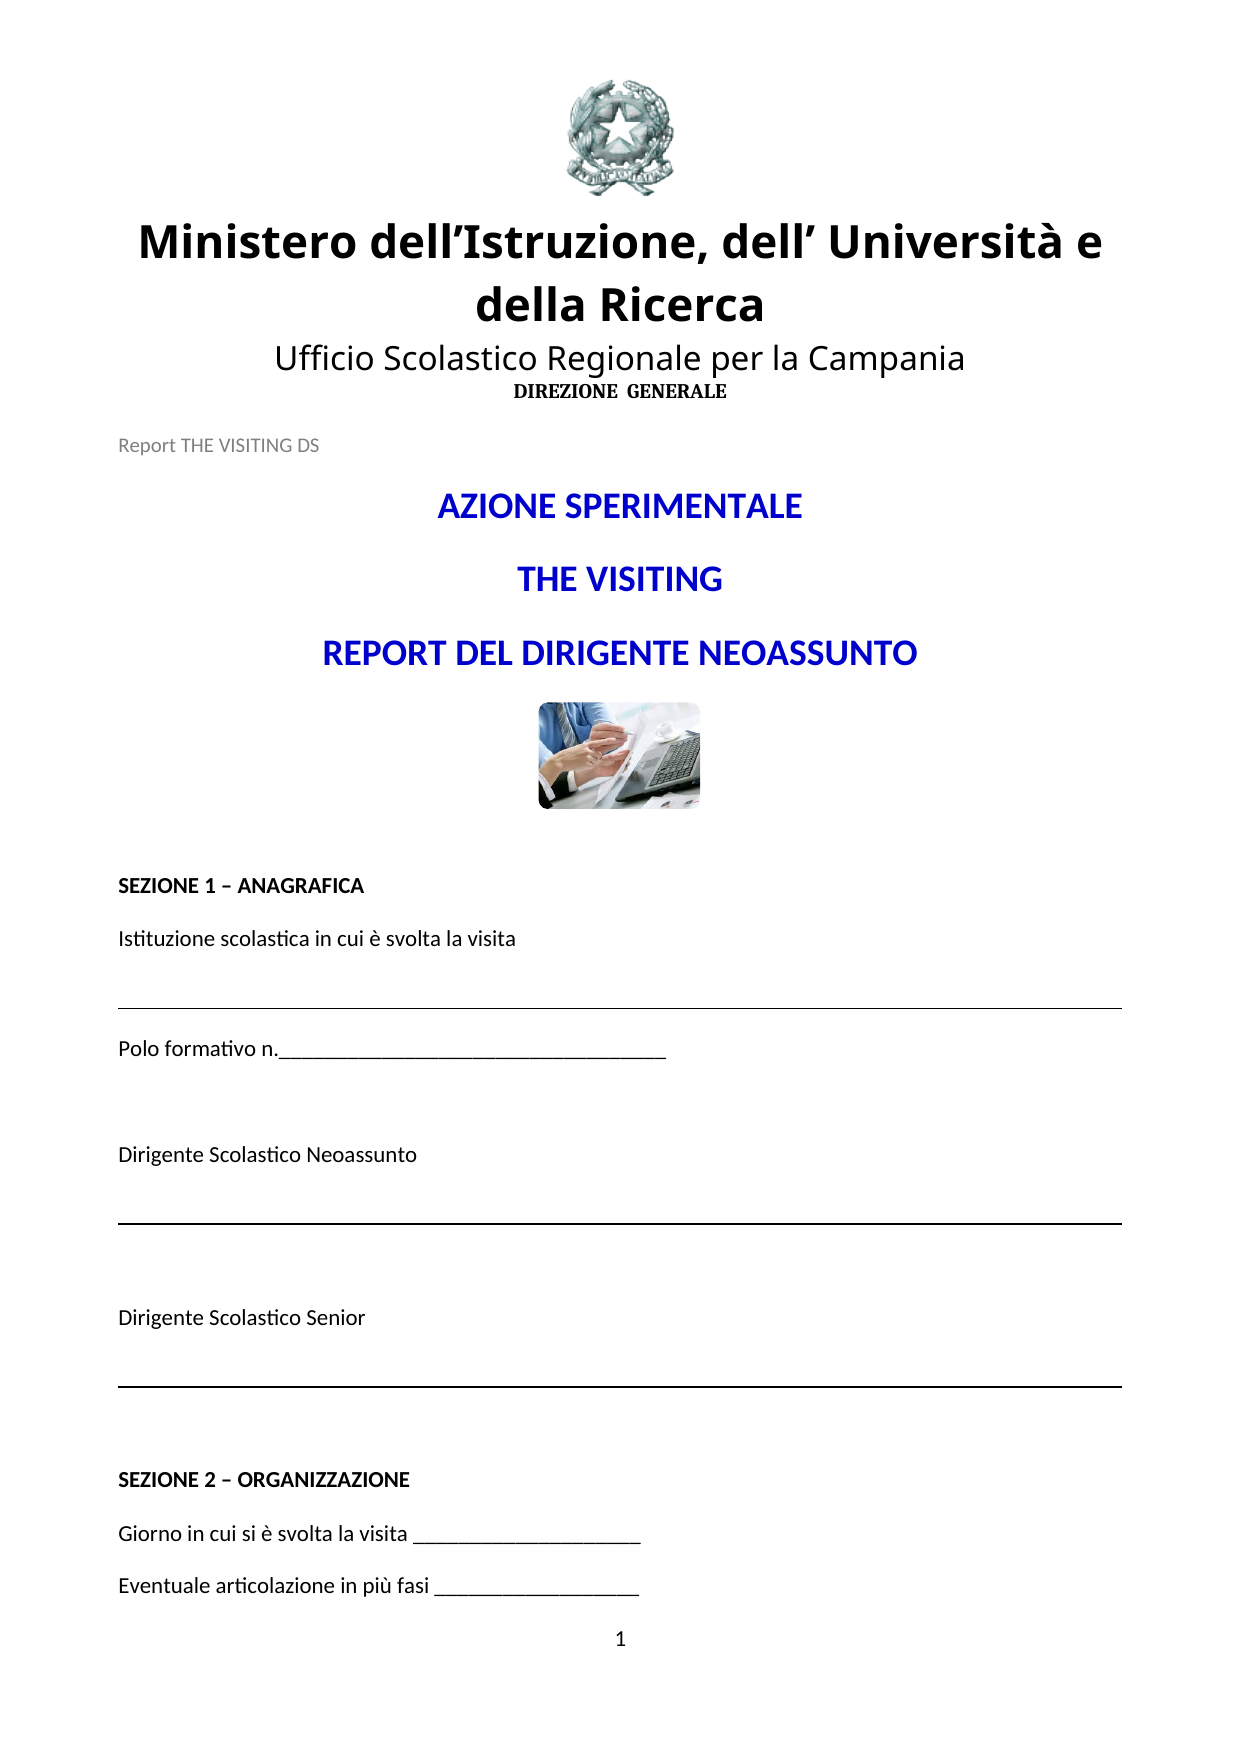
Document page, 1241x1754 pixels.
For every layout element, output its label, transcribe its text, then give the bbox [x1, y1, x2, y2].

text SEZIONE 1 – ANAGRAFICA [118, 871, 1122, 899]
text REPORT DEL DIRIGENTE NEOASSUNTO [118, 629, 1122, 675]
picture [538, 702, 701, 809]
text SEZIONE 2 – ORGANIZZAZIONE [118, 1466, 1122, 1494]
text Dirigente Scolastico Senior [118, 1303, 1122, 1331]
text Istituzione scolastica in cui è svolta la visita [118, 924, 1122, 952]
picture [546, 73, 695, 210]
text Polo formativo n.__________________________________ [118, 1034, 1122, 1062]
text AZIONE SPERIMENTALE [118, 482, 1122, 528]
text Dirigente Scolastico Neoassunto [118, 1140, 1122, 1168]
text THE VISITING [118, 555, 1122, 601]
text Eventuale articolazione in più fasi __________________ [118, 1572, 1122, 1600]
text Report THE VISITING DS [118, 432, 1122, 457]
text Giorno in cui si è svolta la visita ____________________ [118, 1519, 1122, 1547]
